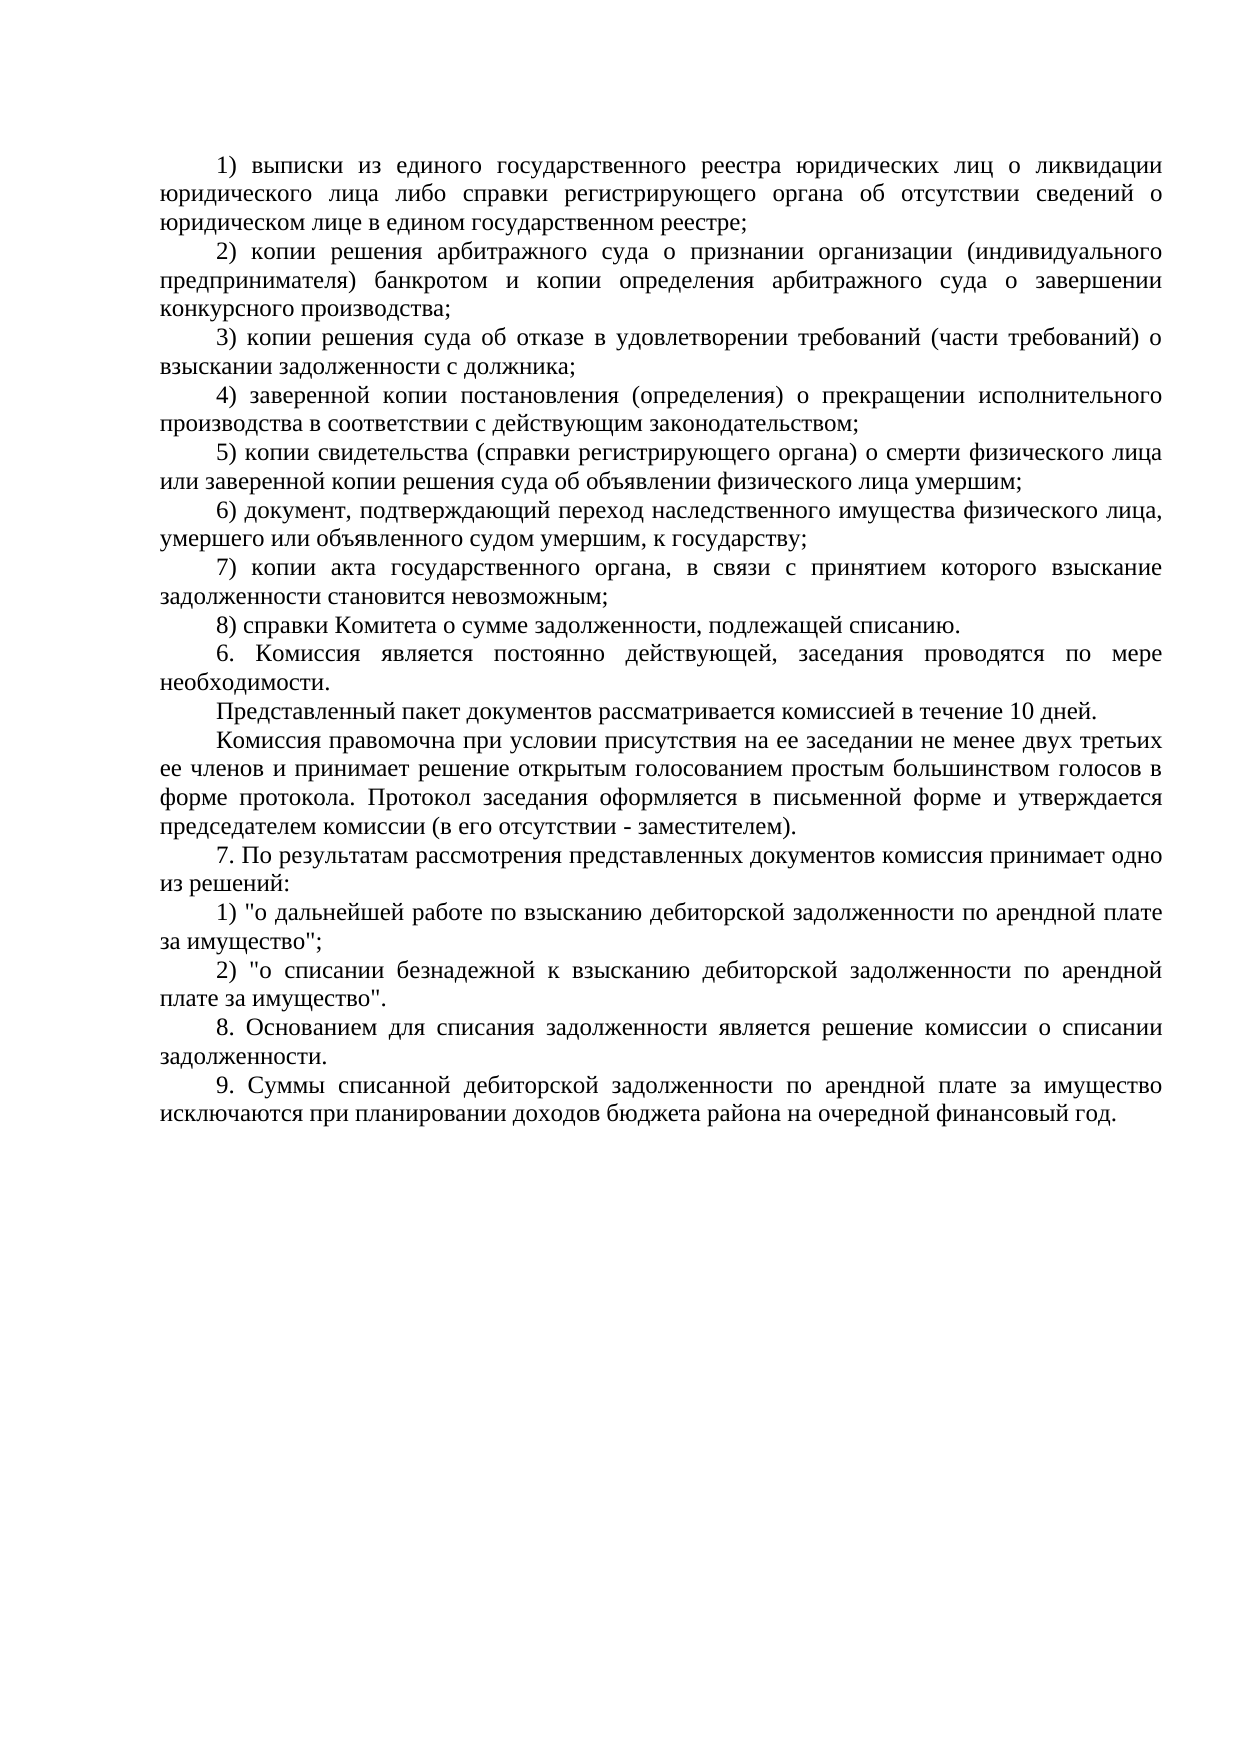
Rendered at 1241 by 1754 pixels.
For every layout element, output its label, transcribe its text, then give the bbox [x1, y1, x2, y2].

text 1) "о дальнейшей работе по взысканию дебиторской задолженности по арендной плате за имущество"; [159, 897, 1163, 955]
text 5) копии свидетельства (справки регистрирующего органа) о смерти физического лица или заверенной копии решения суда об объявлении физического лица умершим; [159, 437, 1163, 495]
text 3) копии решения суда об отказе в удовлетворении требований (части требований) о взыскании задолженности с должника; [159, 322, 1163, 380]
text 4) заверенной копии постановления (определения) о прекращении исполнительного производства в соответствии с действующим законодательством; [159, 380, 1163, 437]
text 6. Комиссия является постоянно действующей, заседания проводятся по мере необходимости. [159, 638, 1163, 696]
text 6) документ, подтверждающий переход наследственного имущества физического лица, умершего или объявленного судом умершим, к государству; [159, 495, 1163, 552]
text Комиссия правомочна при условии присутствия на ее заседании не менее двух третьих ее членов и принимает решение открытым голосованием простым большинством голосов в форме протокола. Протокол заседания оформляется в письменной форме и утверждается председателем комиссии (в его отсутствии - заместителем). [159, 725, 1163, 840]
text 8. Основанием для списания задолженности является решение комиссии о списании задолженности. [159, 1012, 1163, 1070]
text 9. Суммы списанной дебиторской задолженности по арендной плате за имущество исключаются при планировании доходов бюджета района на очередной финансовый год. [159, 1070, 1163, 1127]
text 2) копии решения арбитражного суда о признании организации (индивидуального предпринимателя) банкротом и копии определения арбитражного суда о завершении конкурсного производства; [159, 236, 1163, 322]
text 7) копии акта государственного органа, в связи с принятием которого взыскание задолженности становится невозможным; [159, 552, 1163, 610]
text 8) справки Комитета о сумме задолженности, подлежащей списанию. [159, 610, 1163, 638]
text 1) выписки из единого государственного реестра юридических лиц о ликвидации юридического лица либо справки регистрирующего органа об отсутствии сведений о юридическом лице в едином государственном реестре; [159, 150, 1163, 236]
text 7. По результатам рассмотрения представленных документов комиссия принимает одно из решений: [159, 840, 1163, 897]
text Представленный пакет документов рассматривается комиссией в течение 10 дней. [159, 696, 1163, 725]
text 2) "о списании безнадежной к взысканию дебиторской задолженности по арендной плате за имущество". [159, 955, 1163, 1012]
